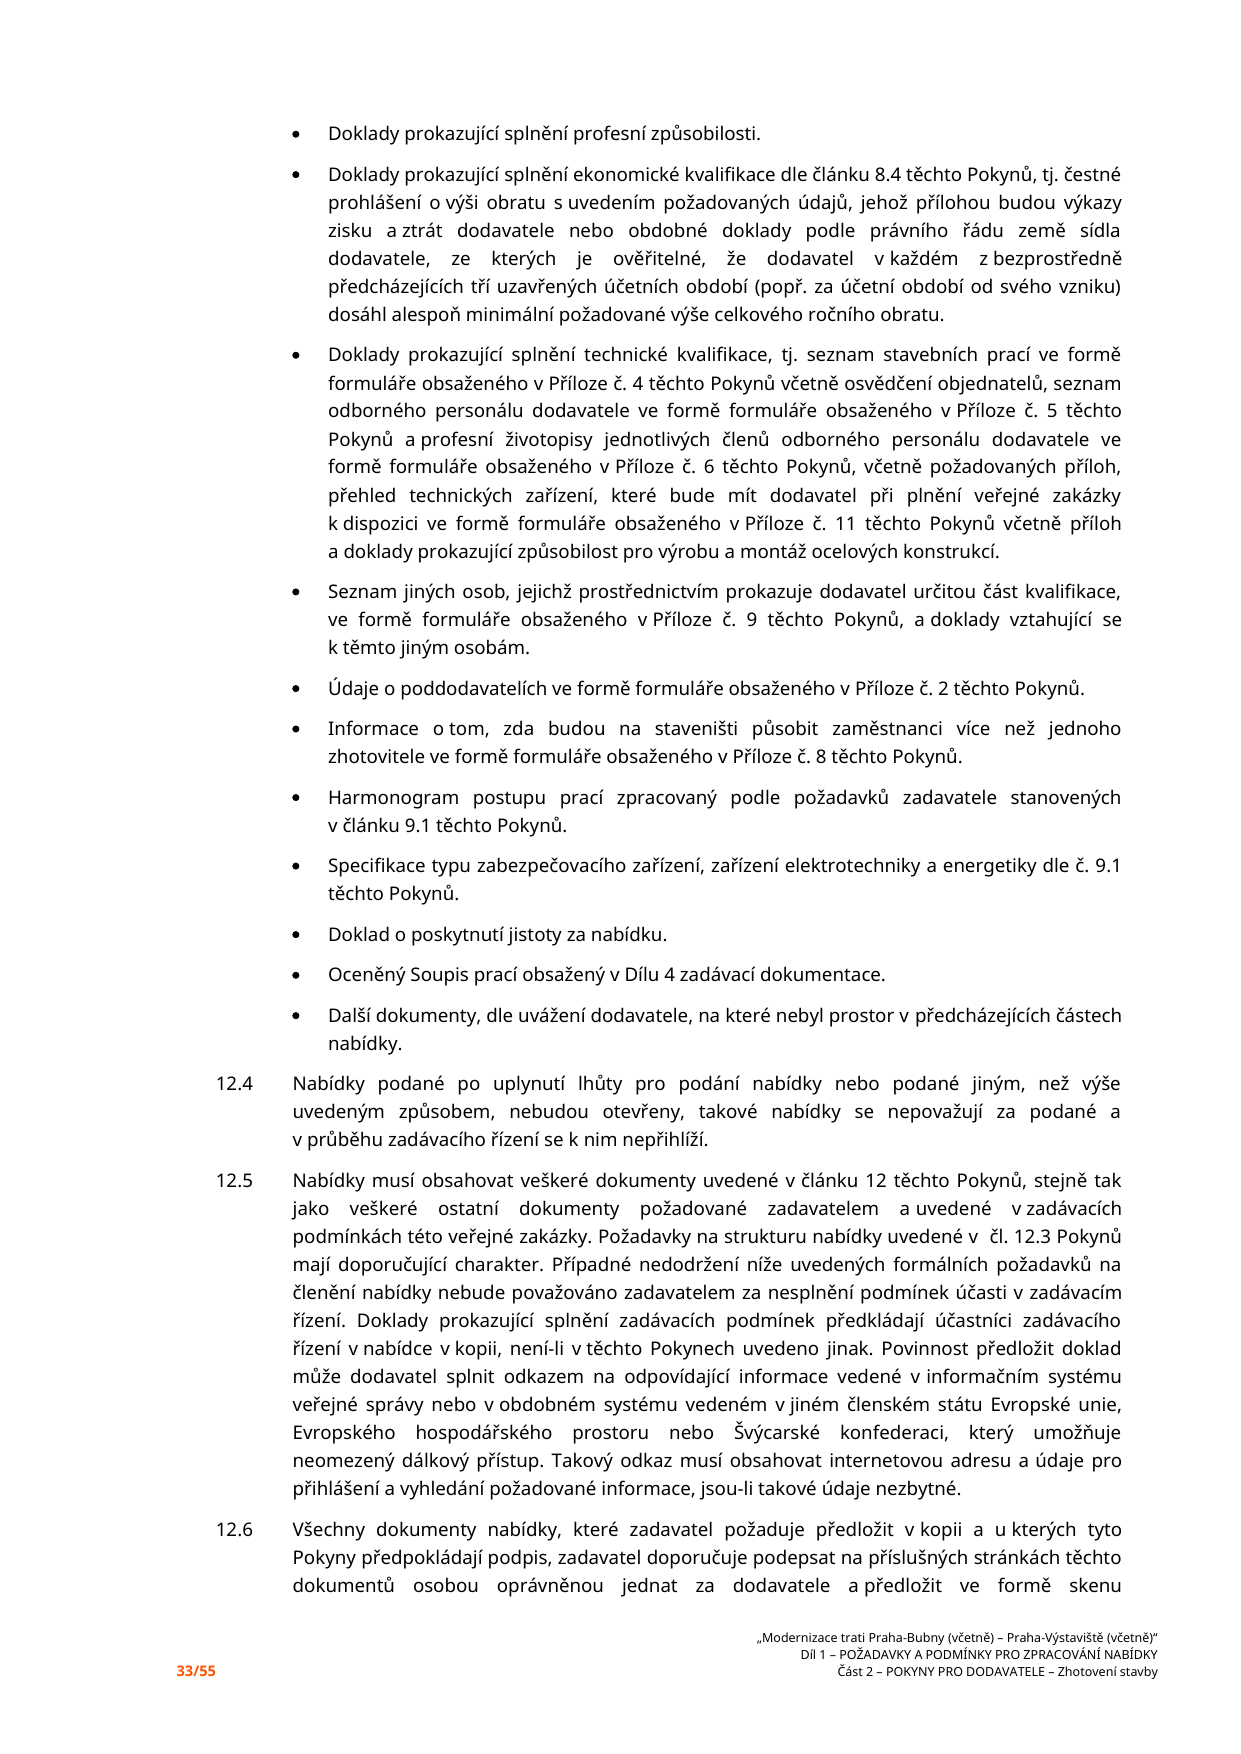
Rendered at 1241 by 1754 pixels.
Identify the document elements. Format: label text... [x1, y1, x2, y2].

text Údaje o poddodavatelích ve formě formuláře obsaženého v Příloze č. 2 těchto Pokynů. [292, 675, 1122, 701]
text Doklady prokazující splnění technické kvalifikace, tj. seznam stavebních prací ve formě formuláře obsaženého v Příloze č. 4 těchto Pokynů včetně osvědčení objednatelů, seznam odborného personálu dodavatele ve formě formuláře obsaženého v Příloze č. 5 těchto Pokynů a profesní životopisy jednotlivých členů odborného personálu dodavatele ve formě formuláře obsaženého v Příloze č. 6 těchto Pokynů, včetně požadovaných příloh, přehled technických zařízení, které bude mít dodavatel při plnění veřejné zakázky k dispozici ve formě formuláře obsaženého v Příloze č. 11 těchto Pokynů včetně příloh a doklady prokazující způsobilost pro výrobu a montáž ocelových konstrukcí. [292, 342, 1122, 563]
text Nabídky podané po uplynutí lhůty pro podání nabídky nebo podané jiným, než výše uvedeným způsobem, nebudou otevřeny, takové nabídky se nepovažují za podané a v průběhu zadávacího řízení se k nim nepřihlíží. [216, 1071, 1122, 1152]
text Specifikace typu zabezpečovacího zařízení, zařízení elektrotechniky a energetiky dle č. 9.1 těchto Pokynů. [292, 853, 1122, 906]
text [216, 1516, 1122, 1598]
text Doklady prokazující splnění ekonomické kvalifikace dle článku 8.4 těchto Pokynů, tj. čestné prohlášení o výši obratu s uvedením požadovaných údajů, jehož přílohou budou výkazy zisku a ztrát dodavatele nebo obdobné doklady podle právního řádu země sídla dodavatele, ze kterých je ověřitelné, že dodavatel v každém z bezprostředně předcházejících tří uzavřených účetních období (popř. za účetní období od svého vzniku) dosáhl alespoň minimální požadované výše celkového ročního obratu. [292, 161, 1122, 327]
text Nabídky musí obsahovat veškeré dokumenty uvedené v článku 12 těchto Pokynů, stejně tak jako veškeré ostatní dokumenty požadované zadavatelem a uvedené v zadávacích podmínkách této veřejné zakázky. Požadavky na strukturu nabídky uvedené v čl. 12.3 Pokynů mají doporučující charakter. Případné nedodržení níže uvedených formálních požadavků na členění nabídky nebude považováno zadavatelem za nesplnění podmínek účasti v zadávacím řízení. Doklady prokazující splnění zadávacích podmínek předkládají účastníci zadávacího řízení v nabídce v kopii, není-li v těchto Pokynech uvedeno jinak. Povinnost předložit doklad může dodavatel splnit odkazem na odpovídající informace vedené v informačním systému veřejné správy nebo v obdobném systému vedeném v jiném členském státu Evropské unie, Evropského hospodářského prostoru nebo Švýcarské konfederaci, který umožňuje neomezený dálkový přístup. Takový odkaz musí obsahovat internetovou adresu a údaje pro přihlášení a vyhledání požadované informace, jsou-li takové údaje nezbytné. [216, 1167, 1122, 1501]
text Informace o tom, zda budou na staveništi působit zaměstnanci více než jednoho zhotovitele ve formě formuláře obsaženého v Příloze č. 8 těchto Pokynů. [292, 716, 1122, 769]
text Oceněný Soupis prací obsažený v Dílu 4 zadávací dokumentace. [292, 962, 1122, 987]
text Další dokumenty, dle uvážení dodavatele, na které nebyl prostor v předcházejících částech nabídky. [292, 1002, 1122, 1056]
text Harmonogram postupu prací zpracovaný podle požadavků zadavatele stanovených v článku 9.1 těchto Pokynů. [292, 784, 1122, 838]
text Seznam jiných osob, jejichž prostřednictvím prokazuje dodavatel určitou část kvalifikace, ve formě formuláře obsaženého v Příloze č. 9 těchto Pokynů, a doklady vztahující se k těmto jiným osobám. [292, 578, 1122, 660]
text Doklady prokazující splnění profesní způsobilosti. [292, 121, 1122, 146]
text Doklad o poskytnutí jistoty za nabídku. [292, 921, 1122, 947]
